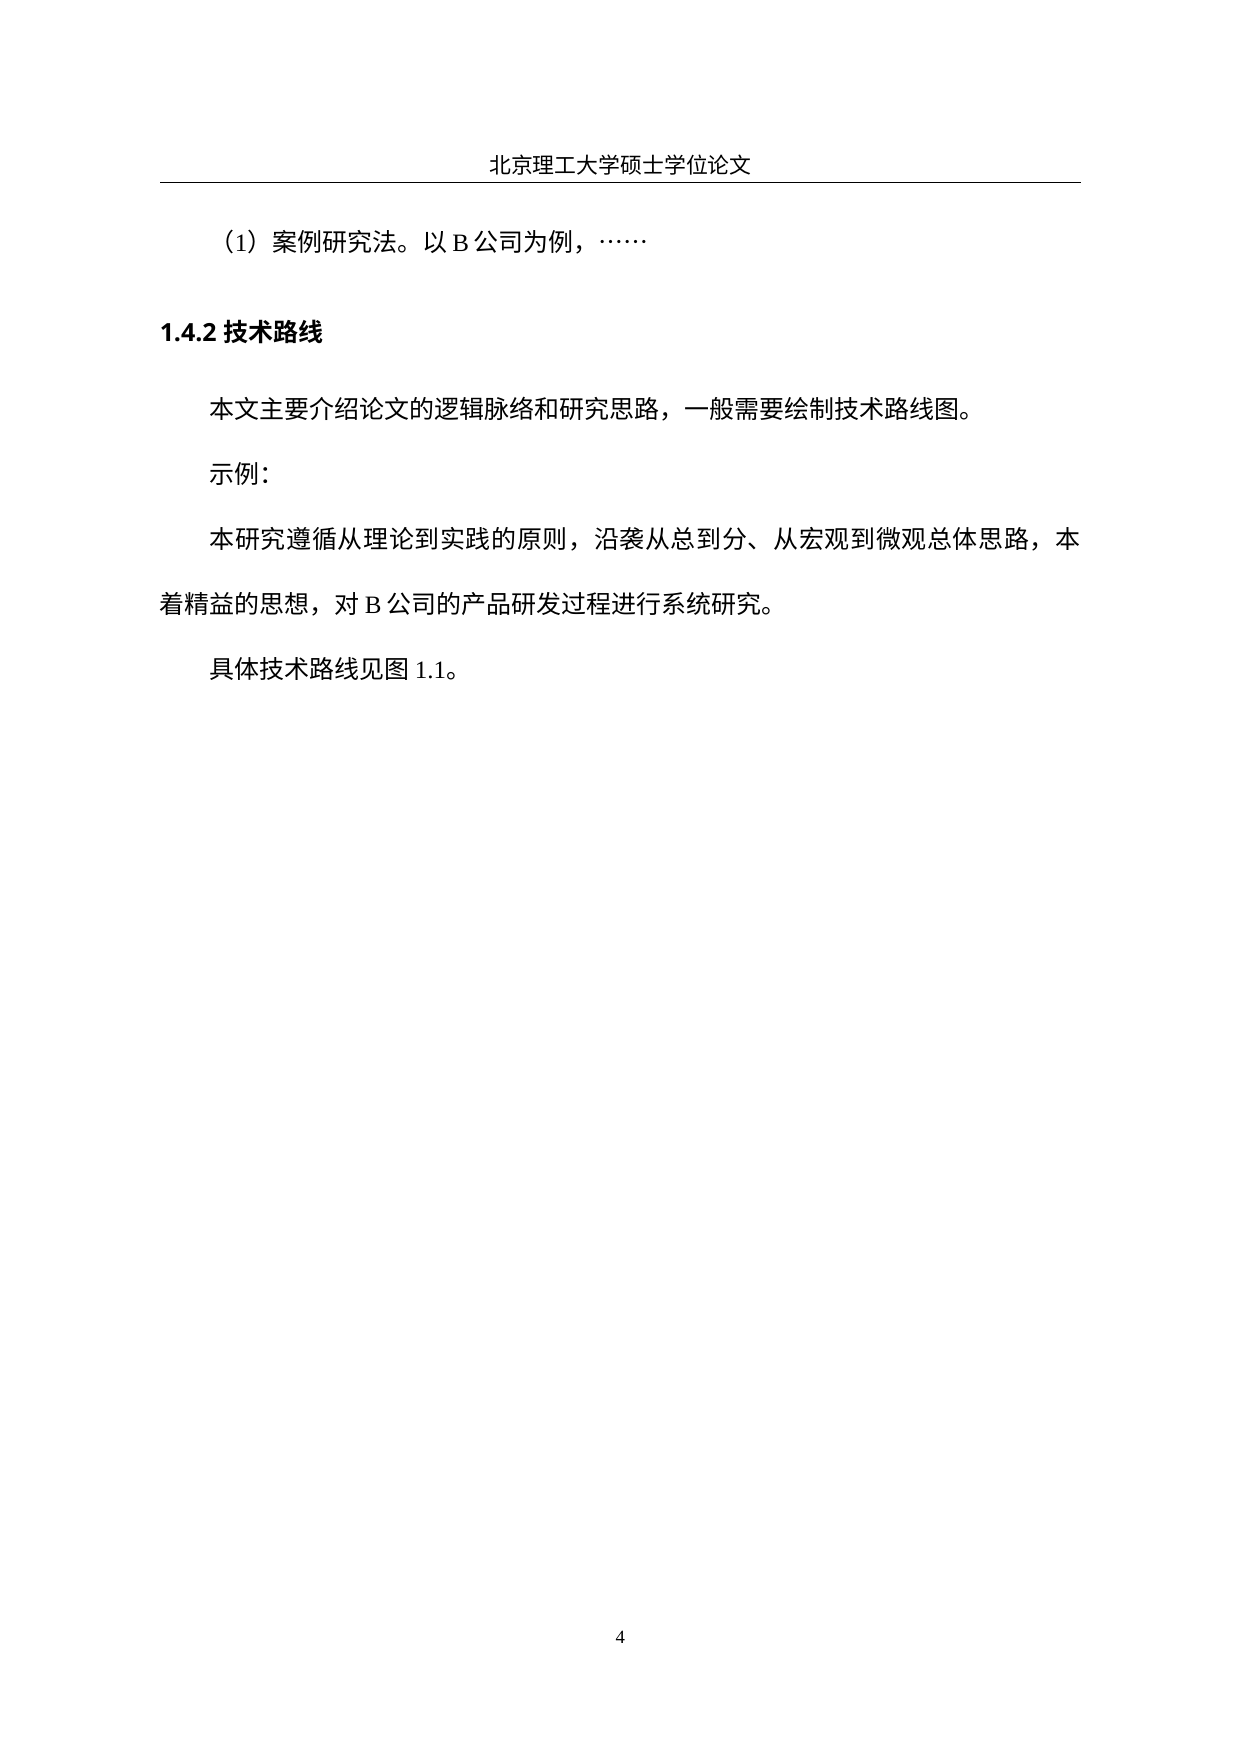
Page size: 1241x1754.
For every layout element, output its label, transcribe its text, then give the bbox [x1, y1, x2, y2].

text 具体技术路线见图1.1。 [159, 635, 1081, 700]
text 本文主要介绍论文的逻辑脉络和研究思路，一般需要绘制技术路线图。 [159, 375, 1081, 440]
text 示例： [159, 440, 1081, 505]
text （1）案例研究法。以B公司为例，…… [159, 208, 1081, 273]
text 本研究遵循从理论到实践的原则，沿袭从总到分、从宏观到微观总体思路，本着精益的思想，对B公司的产品研发过程进行系统研究。 [159, 505, 1081, 635]
text 1.4.2 技术路线 [159, 298, 1081, 363]
